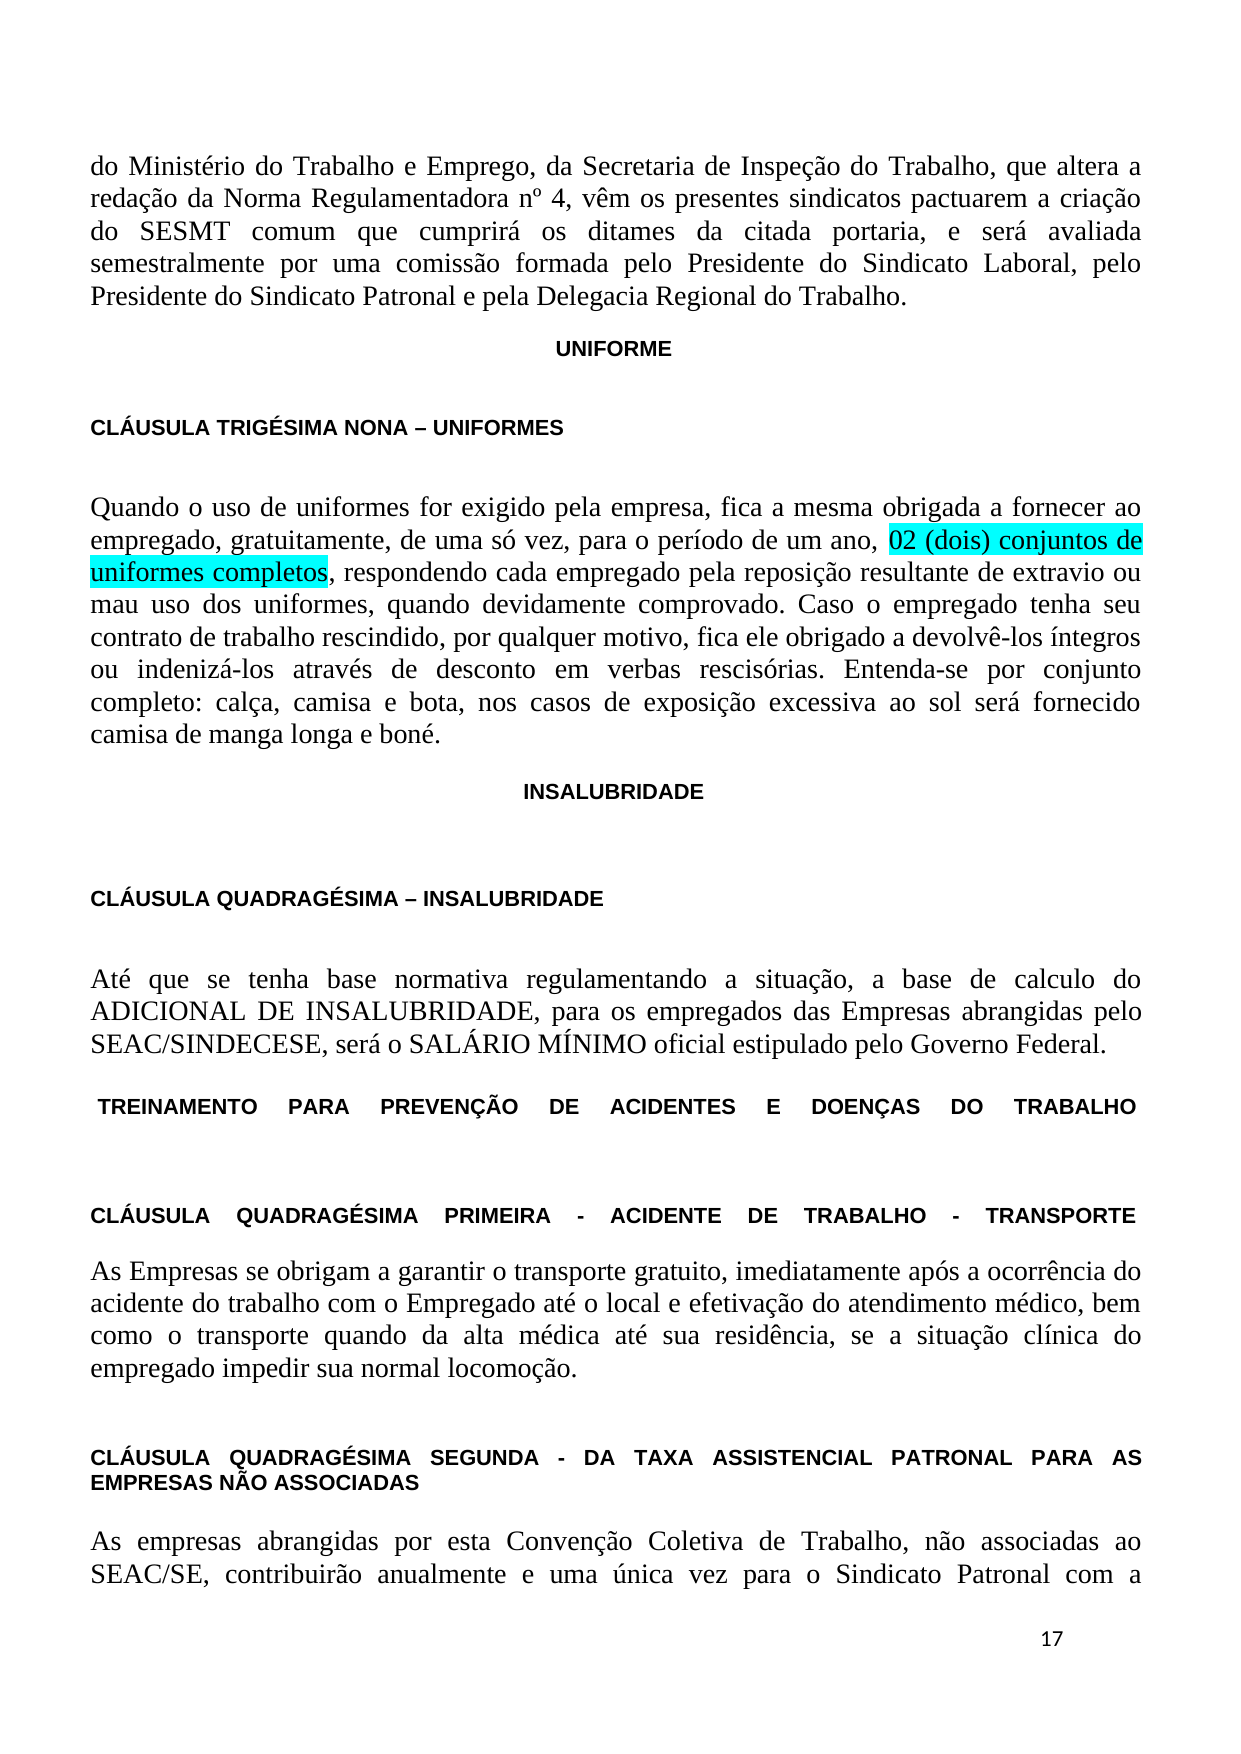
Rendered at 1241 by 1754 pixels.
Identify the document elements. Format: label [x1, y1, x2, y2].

table_header [89, 148, 1152, 1591]
